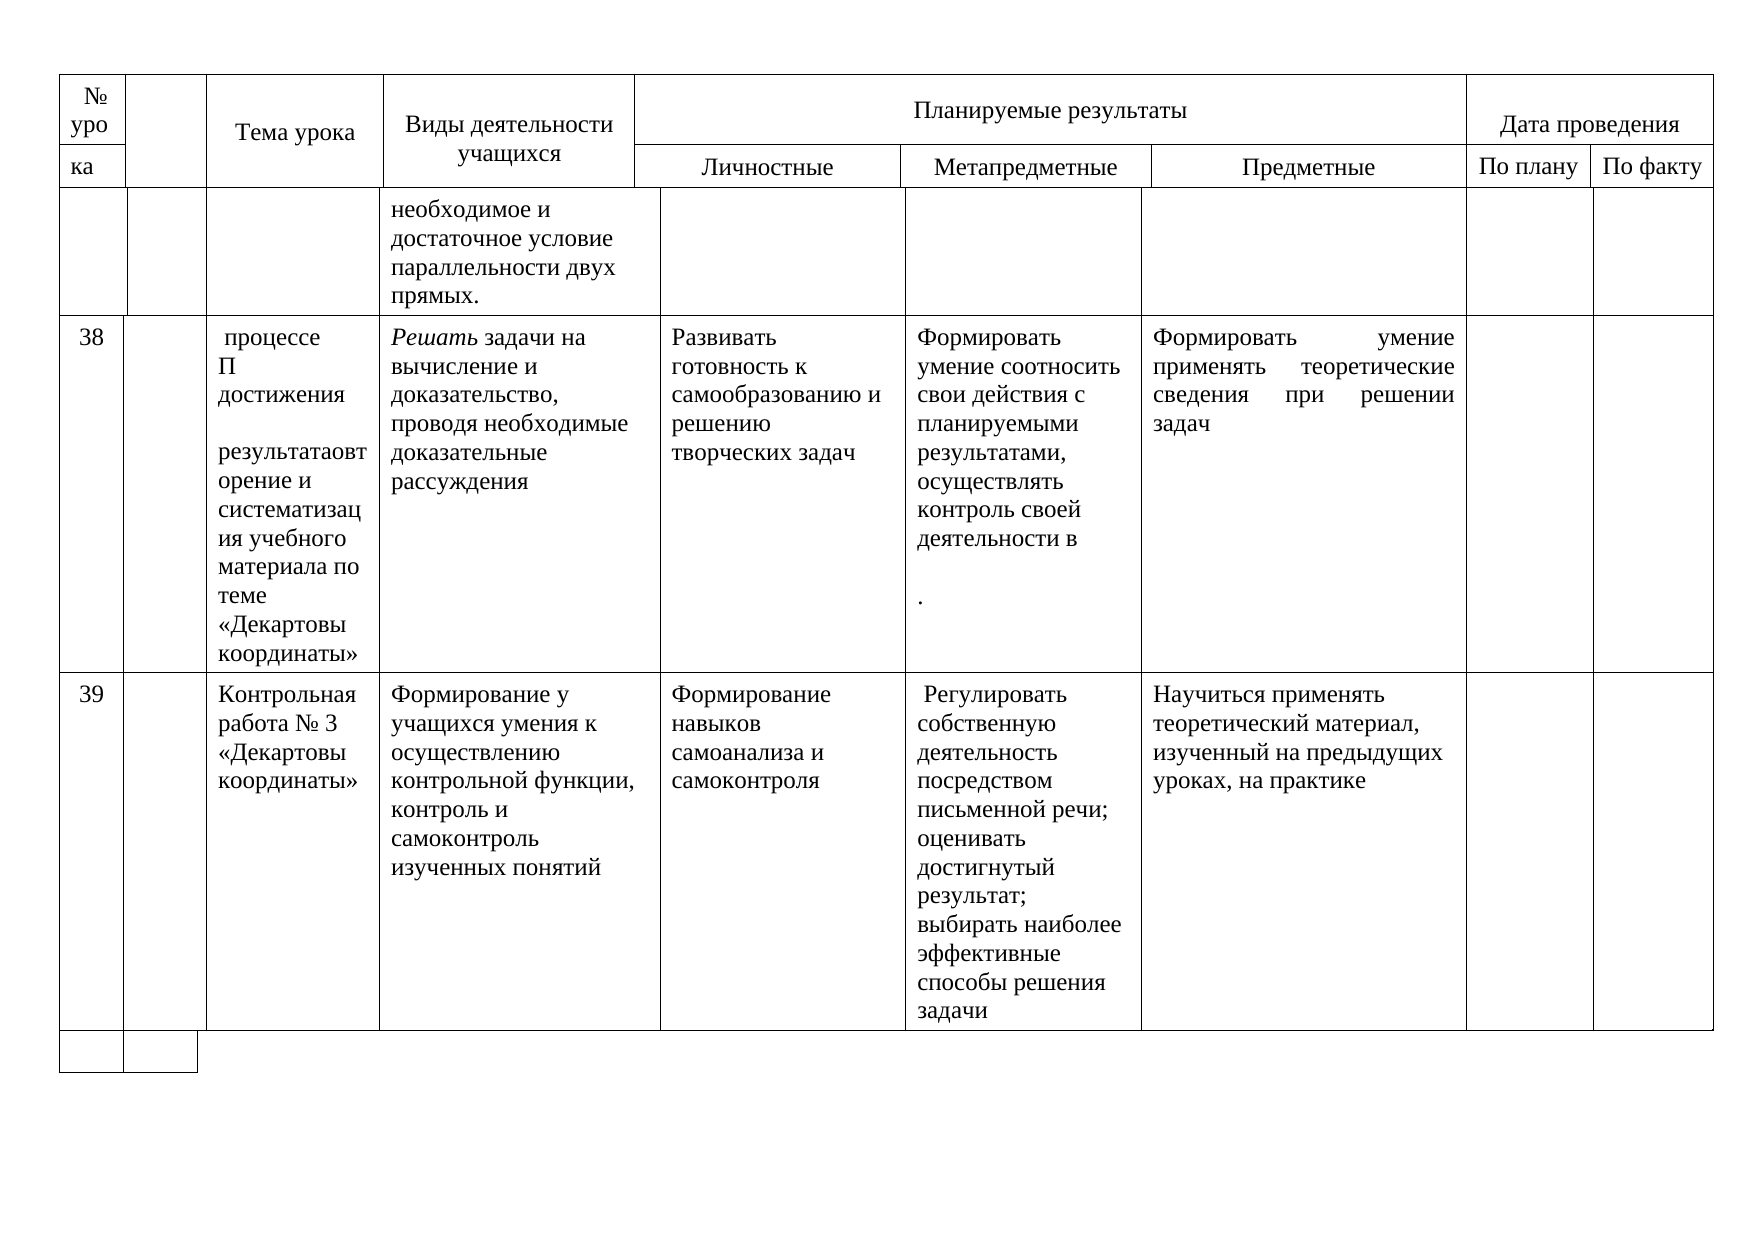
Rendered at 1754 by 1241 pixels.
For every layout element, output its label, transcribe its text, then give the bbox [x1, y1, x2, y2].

table_cell [1594, 673, 1713, 1030]
table_cell 37 [60, 188, 127, 315]
table_header Дата проведения [1467, 75, 1713, 144]
table_cell Предметные [1152, 145, 1466, 187]
table_cell Научиться применять теоретический материал, изученный на предыдущих уроках, на практике [1142, 673, 1466, 1030]
table_cell [1467, 316, 1593, 672]
table_cell Формирование навыков самоанализа и самоконтроля [661, 673, 905, 1030]
table_cell [128, 188, 206, 315]
table_cell [60, 1031, 123, 1072]
table_cell ка [60, 145, 125, 187]
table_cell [906, 188, 1141, 315]
table_cell Регулировать собственную деятельность посредством письменной речи; оценивать достигнутый результат; выбирать наиболее эффективные способы решения задачи [906, 673, 1141, 1030]
table_cell [124, 673, 206, 1030]
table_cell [207, 188, 379, 315]
table_cell Формирование у учащихся умения к осуществлению контрольной функции, контроль и самоконтроль изученных понятий [380, 673, 660, 1030]
table_cell процессе П достижения результатаовторение и систематизация учебного материала по теме «Декартовы координаты» [207, 316, 379, 672]
table_cell Метапредметные [901, 145, 1151, 187]
table_cell 38 [60, 316, 123, 672]
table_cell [1142, 188, 1466, 315]
table_cell [1467, 673, 1593, 1030]
table_cell По плану [1467, 145, 1590, 187]
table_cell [661, 188, 905, 315]
table_header Планируемые результаты [635, 75, 1466, 144]
table_cell Формировать умение соотносить свои действия с планируемыми результатами, осуществлять контроль своей деятельности в . [906, 316, 1141, 672]
table_cell По факту [1591, 145, 1713, 187]
table_header № уро [60, 75, 125, 144]
table_cell Контрольная работа № 3 «Декартовы координаты» [207, 673, 379, 1030]
table_cell Личностные [635, 145, 900, 187]
table_cell [1467, 188, 1593, 315]
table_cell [380, 188, 660, 315]
table_cell 39 [60, 673, 123, 1030]
table_cell [124, 316, 206, 672]
table_header Виды деятельности учащихся [384, 75, 634, 187]
table_cell Решать задачи на вычисление и доказательство, проводя необходимые доказательные рассуждения [380, 316, 660, 672]
table_cell [1594, 188, 1713, 315]
table_header Тема урока [207, 75, 383, 187]
table_cell [1594, 316, 1713, 672]
table_cell Формировать умение применять теоретические сведения при решении задач [1142, 316, 1466, 672]
table_cell [124, 1031, 197, 1072]
table_cell Развивать готовность к самообразованию и решению творческих задач [661, 316, 905, 672]
table_header [126, 75, 206, 187]
